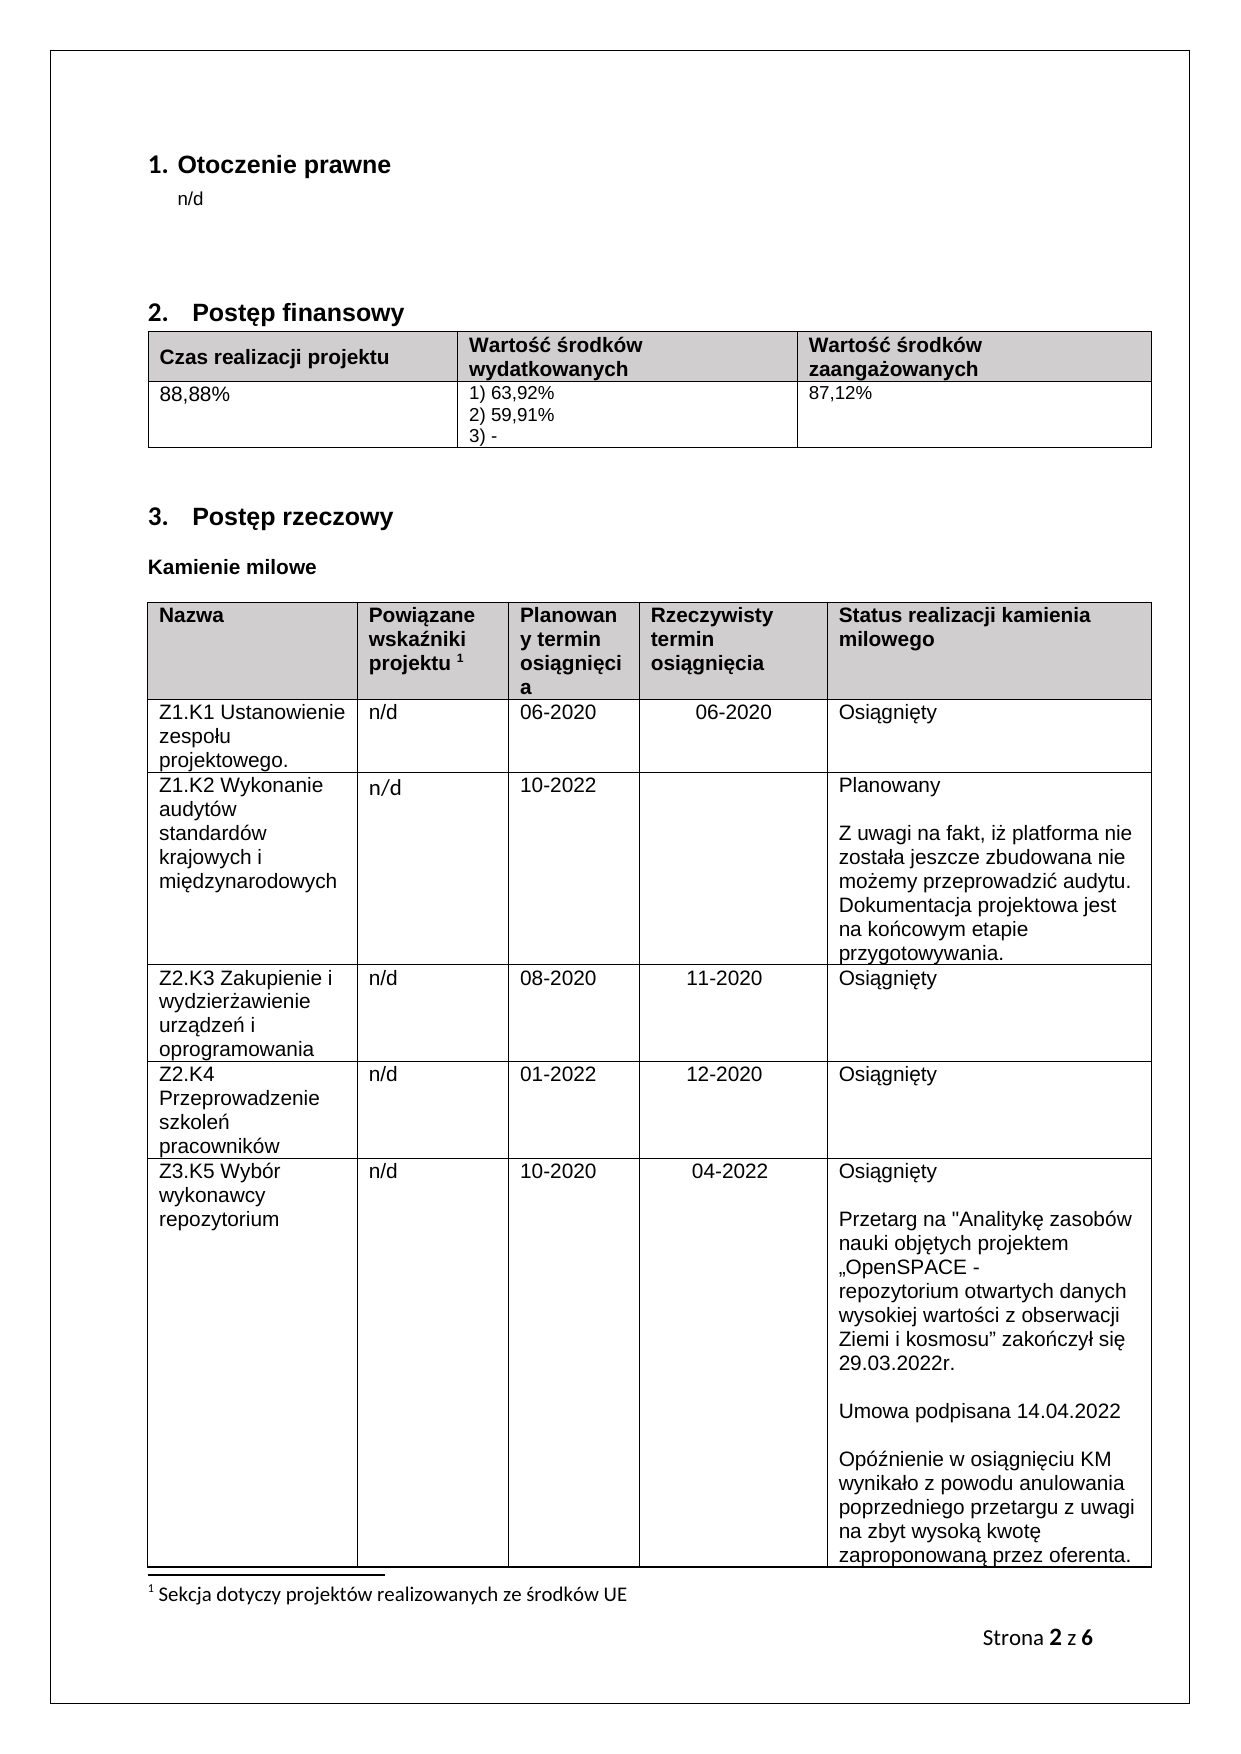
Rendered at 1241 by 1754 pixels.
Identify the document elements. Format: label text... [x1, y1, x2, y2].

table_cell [828, 1159, 1151, 1566]
subtitle Otoczenie prawne [148, 147, 1063, 181]
table_header Status realizacji kamienia milowego [828, 603, 1151, 699]
table_cell 10-2020 [509, 1159, 639, 1566]
table_cell 1) 63,92% 2) 59,91% 3) - [458, 382, 797, 447]
table_cell 10-2022 [509, 773, 639, 964]
table_cell Z3.K5 Wybór wykonawcy repozytorium [148, 1159, 357, 1566]
table_cell Osiągnięty [828, 700, 1151, 772]
table_cell [640, 773, 827, 964]
table_cell 87,12% [798, 382, 1151, 447]
table_header Rzeczywisty termin osiągnięcia [640, 603, 827, 699]
subtitle n/d [148, 187, 1093, 209]
table_cell Z1.K2 Wykonanie audytów standardów krajowych i międzynarodowych [148, 773, 357, 964]
table_header Wartość środków wydatkowanych [458, 332, 797, 381]
table_cell Osiągnięty [828, 1062, 1151, 1158]
table_cell n/d [358, 965, 508, 1061]
subtitle Kamienie milowe [148, 555, 1093, 579]
table_header Planowany termin osiągnięcia [509, 603, 639, 699]
table_cell 06-2020 [509, 700, 639, 772]
table_cell n/d [358, 1062, 508, 1158]
subtitle Postęp finansowy [148, 296, 1093, 328]
table_header Czas realizacji projektu [149, 332, 457, 381]
table_cell Z2.K3 Zakupienie i wydzierżawienie urządzeń i oprogramowania [148, 965, 357, 1061]
table_cell 04-2022 [640, 1159, 827, 1566]
table_header Wartość środków zaangażowanych [798, 332, 1151, 381]
table_cell 01-2022 [509, 1062, 639, 1158]
table_cell Osiągnięty [828, 965, 1151, 1061]
table_cell n/d [358, 773, 508, 964]
table_cell 11-2020 [640, 965, 827, 1061]
table_cell 12-2020 [640, 1062, 827, 1158]
table_cell n/d [358, 700, 508, 772]
table_cell 88,88% [149, 382, 457, 447]
table_cell Z2.K4 Przeprowadzenie szkoleń pracowników [148, 1062, 357, 1158]
subtitle Postęp rzeczowy [148, 499, 1093, 532]
table_header Powiązane wskaźniki projektu [358, 603, 508, 699]
table_cell Z1.K1 Ustanowienie zespołu projektowego. [148, 700, 357, 772]
table_cell 06-2020 [640, 700, 827, 772]
table_cell Planowany Z uwagi na fakt, iż platforma nie została jeszcze zbudowana nie możemy przeprowadzić audytu. Dokumentacja projektowa jest na końcowym etapie przygotowywania. [828, 773, 1151, 964]
table_cell 08-2020 [509, 965, 639, 1061]
table_cell n/d [358, 1159, 508, 1566]
table_header Nazwa [148, 603, 357, 699]
